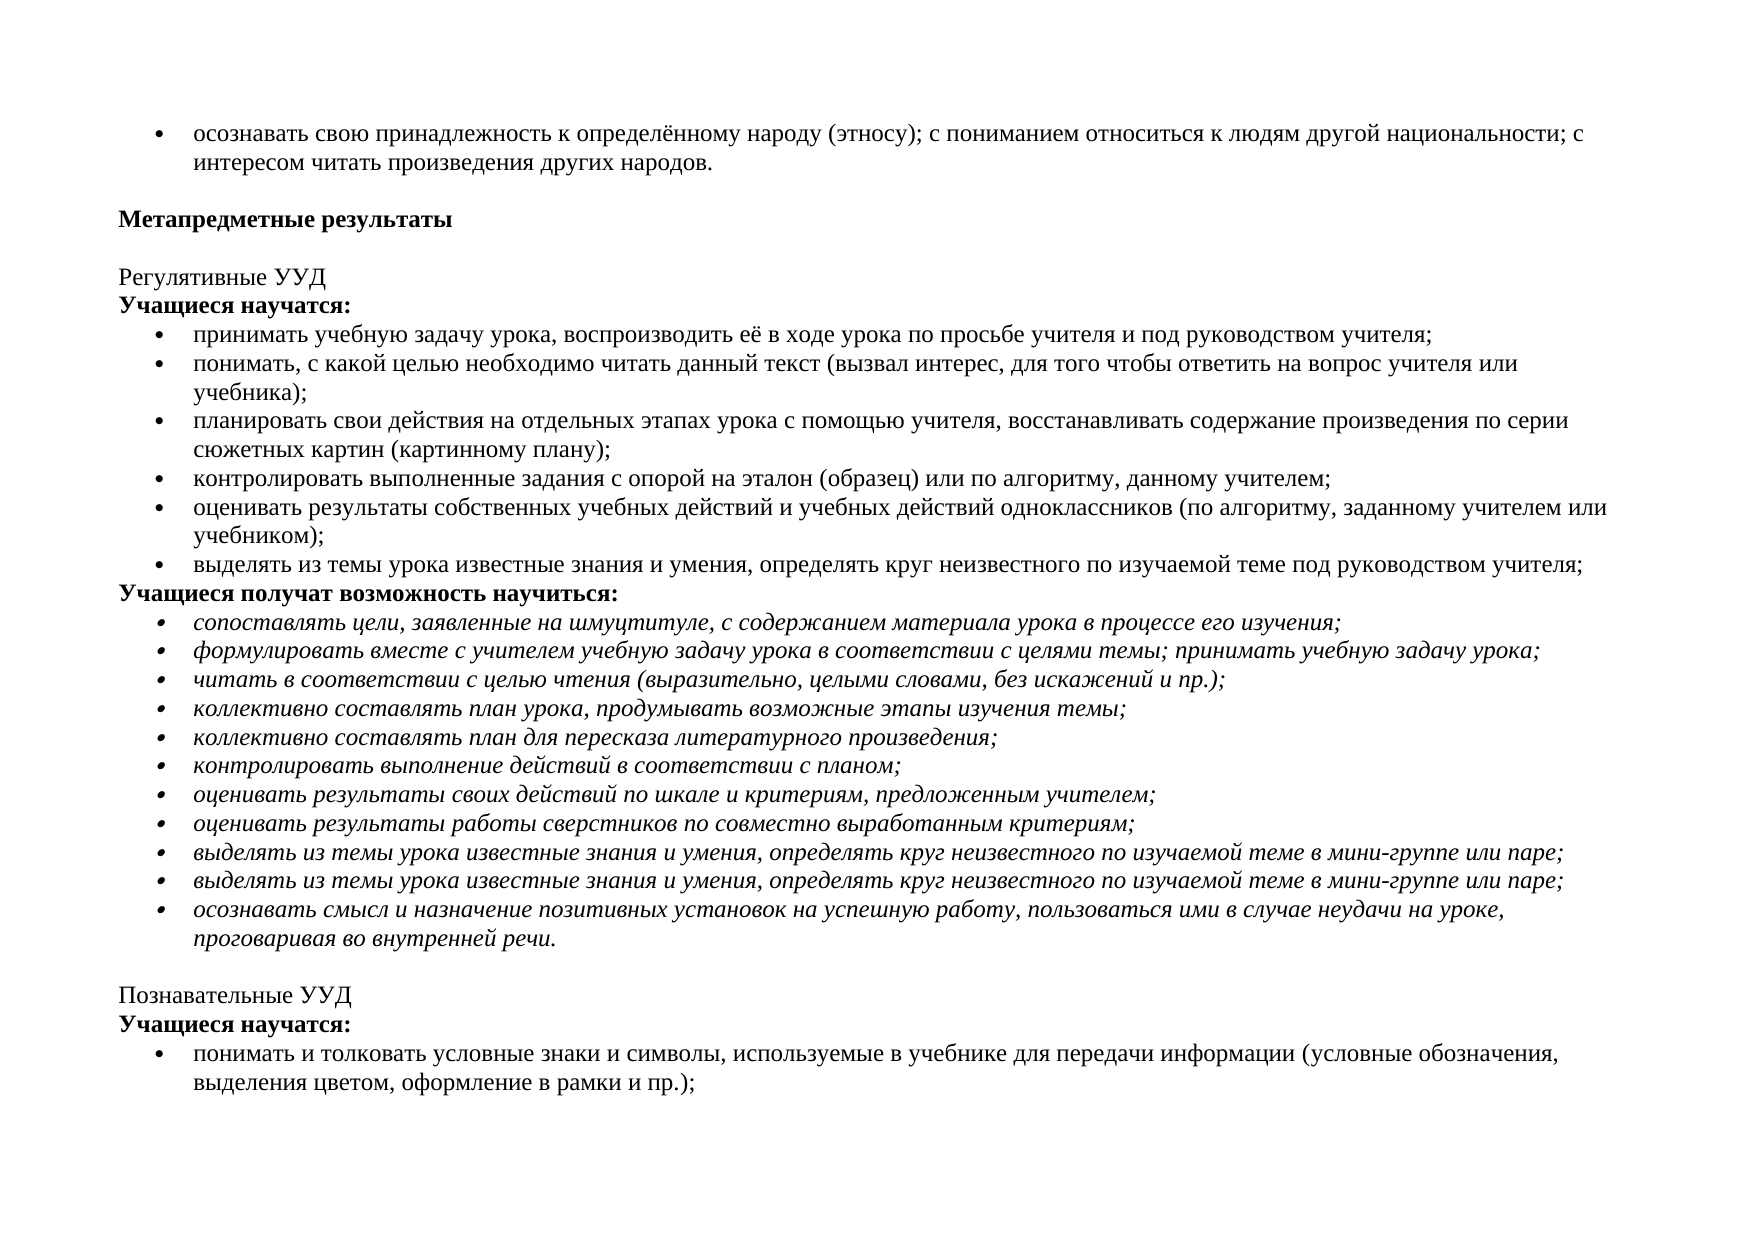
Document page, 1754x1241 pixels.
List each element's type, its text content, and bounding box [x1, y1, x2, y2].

list планировать свои действия на отдельных этапах урока с помощью учителя, восстанавливать содержание произведения по серии сюжетных картин (картинному плану); [156, 406, 1636, 463]
text Учащиеся научатся: [118, 291, 1636, 319]
list оценивать результаты своих действий по шкале и критериям, предложенным учителем; [156, 779, 1636, 808]
list коллективно составлять план для пересказа литературного произведения; [156, 722, 1636, 751]
list принимать учебную задачу урока, воспроизводить её в ходе урока по просьбе учителя и под руководством учителя; [156, 319, 1636, 348]
list оценивать результаты работы сверстников по совместно выработанным критериям; [156, 808, 1636, 837]
list оценивать результаты собственных учебных действий и учебных действий одноклассников (по алгоритму, заданному учителем или учебником); [156, 492, 1636, 549]
list выделять из темы урока известные знания и умения, определять круг неизвестного по изучаемой теме под руководством учителя; [156, 549, 1636, 578]
list понимать, с какой целью необходимо читать данный текст (вызвал интерес, для того чтобы ответить на вопрос учителя или учебника); [156, 348, 1636, 406]
list сопоставлять цели, заявленные на шмуцтитуле, с содержанием материала урока в процессе его изучения; [156, 607, 1636, 636]
list коллективно составлять план урока, продумывать возможные этапы изучения темы; [156, 693, 1636, 722]
list формулировать вместе с учителем учебную задачу урока в соответствии с целями темы; принимать учебную задачу урока; [156, 636, 1636, 664]
text Регулятивные УУД [118, 262, 1636, 291]
text Учащиеся научатся: [118, 1009, 1636, 1038]
list осознавать смысл и назначение позитивных установок на успешную работу, пользоваться ими в случае неудачи на уроке, проговаривая во внутренней речи. [156, 894, 1636, 952]
list контролировать выполненные задания с опорой на эталон (образец) или по алгоритму, данному учителем; [156, 463, 1636, 492]
text Метапредметные результаты [118, 204, 1636, 233]
list понимать и толковать условные знаки и символы, используемые в учебнике для передачи информации (условные обозначения, выделения цветом, оформление в рамки и пр.); [156, 1038, 1636, 1096]
list выделять из темы урока известные знания и умения, определять круг неизвестного по изучаемой теме в мини-группе или паре; [156, 837, 1636, 866]
list выделять из темы урока известные знания и умения, определять круг неизвестного по изучаемой теме в мини-группе или паре; [156, 866, 1636, 894]
list читать в соответствии с целью чтения (выразительно, целыми словами, без искажений и пр.); [156, 664, 1636, 693]
list контролировать выполнение действий в соответствии с планом; [156, 751, 1636, 779]
list осознавать свою принадлежность к определённому народу (этносу); с пониманием относиться к людям другой национальности; с интересом читать произведения других народов. [156, 118, 1636, 176]
text Учащиеся получат возможность научиться: [118, 578, 1636, 607]
text Познавательные УУД [118, 981, 1636, 1009]
